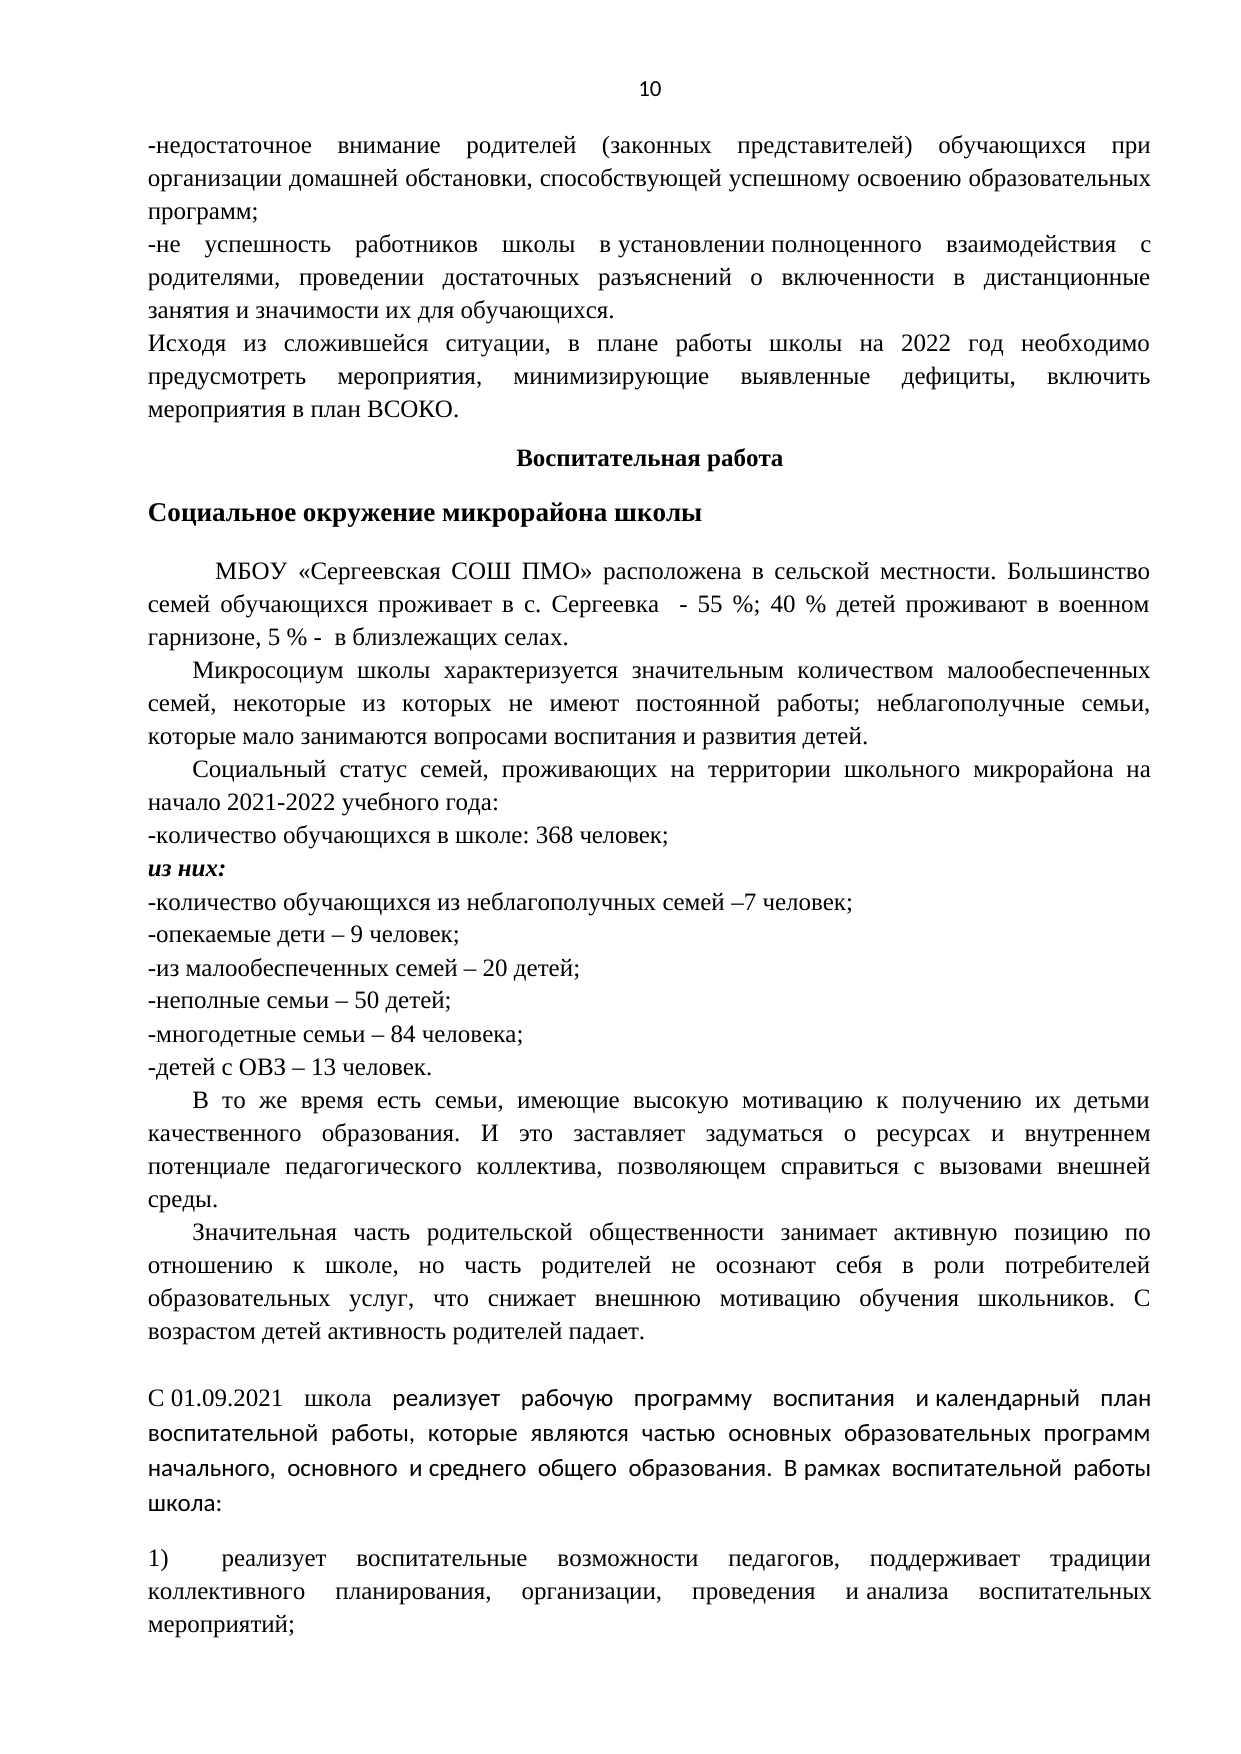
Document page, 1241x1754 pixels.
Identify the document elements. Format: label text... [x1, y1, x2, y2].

text Воспитательная работа [148, 443, 1152, 471]
text Социальное окружение микрорайона школы [148, 496, 1152, 528]
text Социальный статус семей, проживающих на территории школьного микрорайона на начало 2021-2022 учебного года: [148, 754, 1152, 816]
text -количество обучающихся из неблагополучных семей –7 человек; [148, 887, 1152, 915]
text из них: [148, 853, 1152, 882]
text -из малообеспеченных семей – 20 детей; [148, 953, 1152, 981]
text Исходя из сложившейся ситуации, в плане работы школы на 2022 год необходимо предусмотреть мероприятия, минимизирующие выявленные дефициты, включить мероприятия в план ВСОКО. [148, 328, 1152, 423]
text -многодетные семьи – 84 человека; [148, 1019, 1152, 1047]
text МБОУ «Сергеевская СОШ ПМО» расположена в сельской местности. Большинство семей обучающихся проживает в с. Сергеевка - 55 %; 40 % детей проживают в военном гарнизоне, 5 % - в близлежащих селах. [148, 556, 1152, 651]
text -недостаточное внимание родителей (законных представителей) обучающихся при организации домашней обстановки, способствующей успешному освоению образовательных программ; [148, 130, 1152, 225]
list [148, 1543, 1152, 1637]
text -детей с ОВЗ – 13 человек. [148, 1052, 1152, 1080]
text В то же время есть семьи, имеющие высокую мотивацию к получению их детьми качественного образования. И это заставляет задуматься о ресурсах и внутреннем потенциале педагогического коллектива, позволяющем справиться с вызовами внешней среды. [148, 1085, 1152, 1212]
text Значительная часть родительской общественности занимает активную позицию по отношению к школе, но часть родителей не осознают себя в роли потребителей образовательных услуг, что снижает внешнюю мотивацию обучения школьников. С возрастом детей активность родителей падает. [148, 1217, 1152, 1344]
text -не успешность работников школы в установлении полноценного взаимодействия с родителями, проведении достаточных разъяснений о включенности в дистанционные занятия и значимости их для обучающихся. [148, 229, 1152, 324]
text Микросоциум школы характеризуется значительным количеством малообеспеченных семей, некоторые из которых не имеют постоянной работы; неблагополучные семьи, которые мало занимаются вопросами воспитания и развития детей. [148, 655, 1152, 750]
text -неполные семьи – 50 детей; [148, 986, 1152, 1014]
text С 01.09.2021 школа реализует рабочую программу воспитания и календарный план воспитательной работы, которые являются частью основных образовательных программ начального, основного и среднего общего образования. В рамках воспитательной работы школа: [148, 1382, 1152, 1517]
text -опекаемые дети – 9 человек; [148, 919, 1152, 948]
text -количество обучающихся в школе: 368 человек; [148, 821, 1152, 849]
